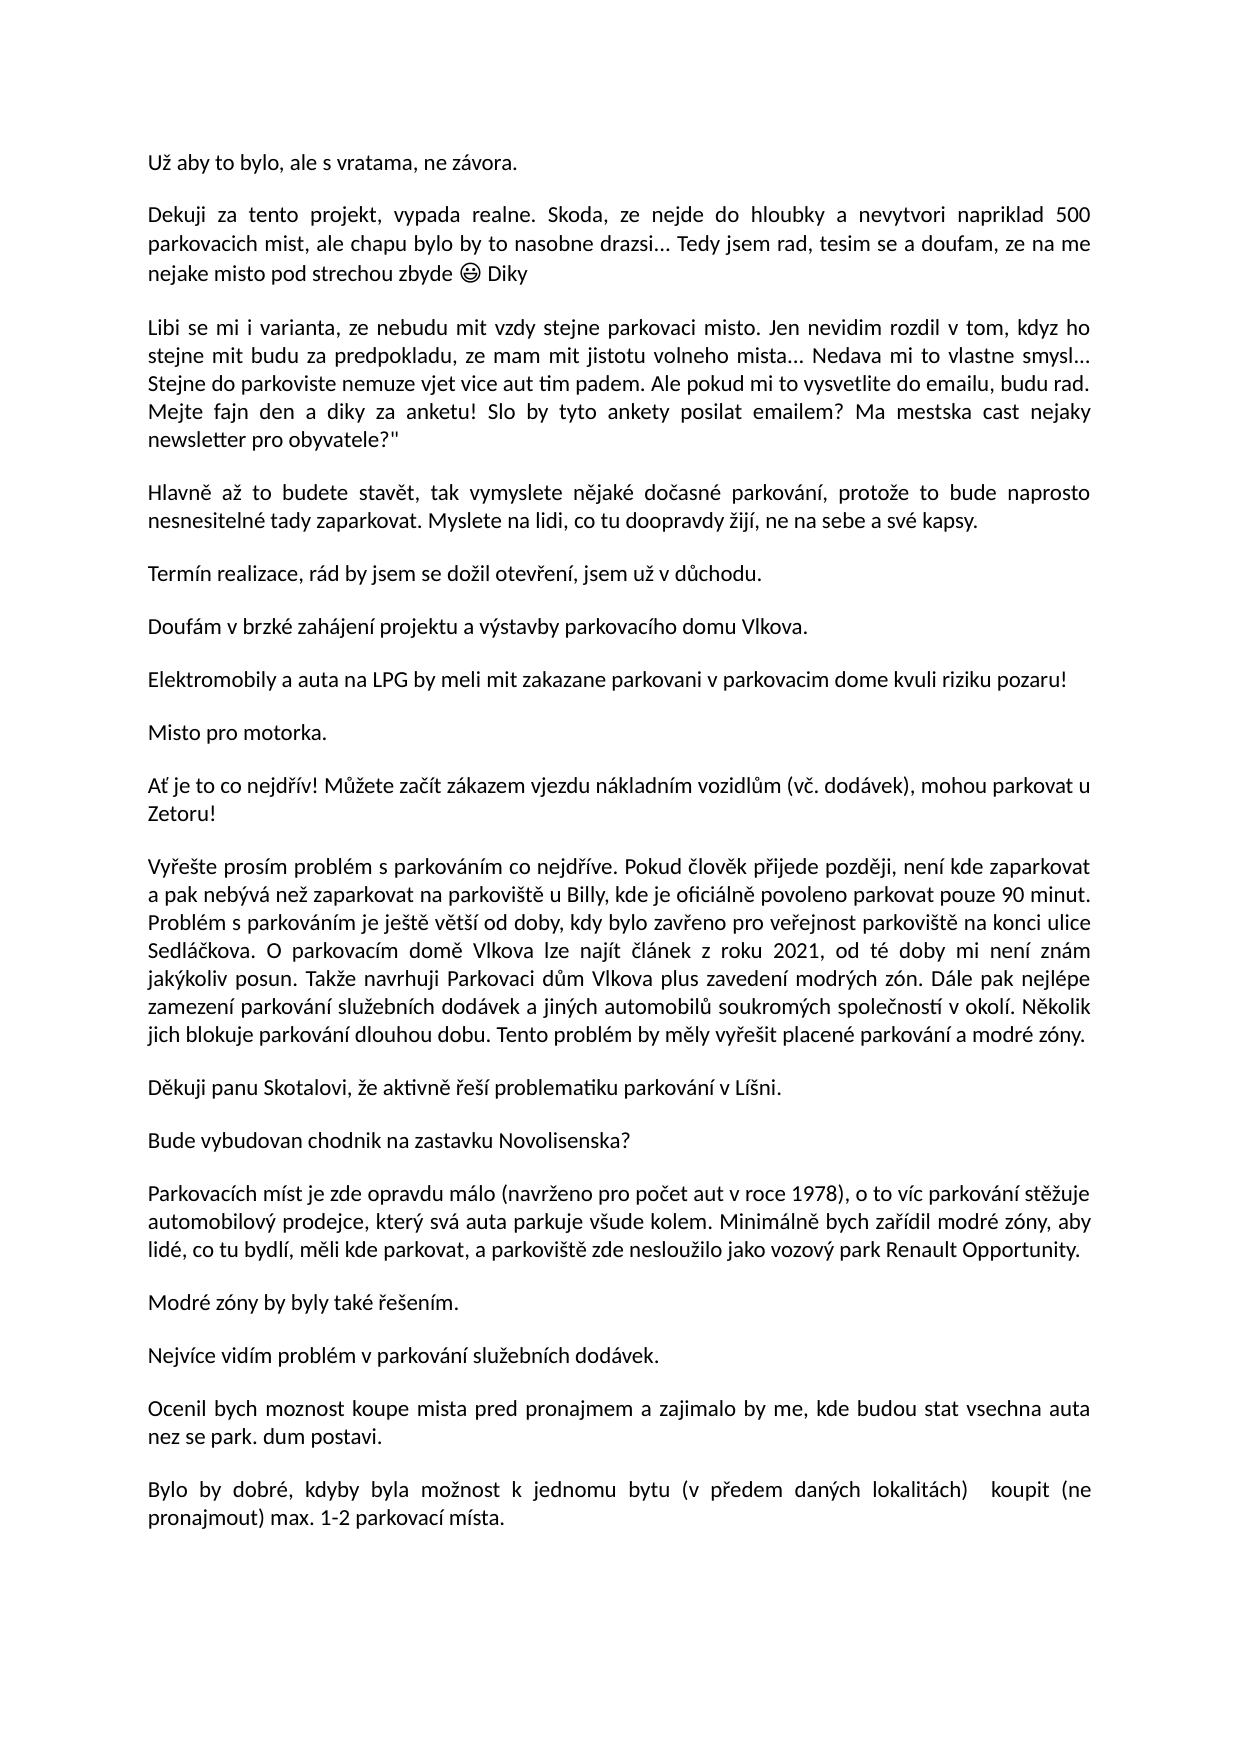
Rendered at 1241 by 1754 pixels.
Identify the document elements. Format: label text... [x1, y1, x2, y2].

text Hlavně až to budete stavět, tak vymyslete nějaké dočasné parkování, protože to bude naprosto nesnesitelné tady zaparkovat. Myslete na lidi, co tu doopravdy žijí, ne na sebe a své kapsy. [148, 478, 1093, 534]
text Libi se mi i varianta, ze nebudu mit vzdy stejne parkovaci misto. Jen nevidim rozdil v tom, kdyz ho stejne mit budu za predpokladu, ze mam mit jistotu volneho mista... Nedava mi to vlastne smysl... Stejne do parkoviste nemuze vjet vice aut tim padem. Ale pokud mi to vysvetlite do emailu, budu rad. Mejte fajn den a diky za anketu! Slo by tyto ankety posilat emailem? Ma mestska cast nejaky newsletter pro obyvatele?" [148, 313, 1093, 453]
text Termín realizace, rád by jsem se dožil otevření, jsem už v důchodu. [148, 559, 1093, 587]
text Elektromobily a auta na LPG by meli mit zakazane parkovani v parkovacim dome kvuli riziku pozaru! [148, 665, 1093, 693]
text Ať je to co nejdřív! Můžete začít zákazem vjezdu nákladním vozidlům (vč. dodávek), mohou parkovat u Zetoru! [148, 771, 1093, 827]
text Misto pro motorka. [148, 718, 1093, 746]
text Dekuji za tento projekt, vypada realne. Skoda, ze nejde do hloubky a nevytvori napriklad 500 parkovacich mist, ale chapu bylo by to nasobne drazsi... Tedy jsem rad, tesim se a doufam, ze na me nejake misto pod strechou zbyde 😃 Diky [148, 201, 1093, 288]
text Už aby to bylo, ale s vratama, ne závora. [148, 148, 1093, 176]
text Bude vybudovan chodnik na zastavku Novolisenska? [148, 1126, 1093, 1154]
text Vyřešte prosím problém s parkováním co nejdříve. Pokud člověk přijede později, není kde zaparkovat a pak nebývá než zaparkovat na parkoviště u Billy, kde je oficiálně povoleno parkovat pouze 90 minut. Problém s parkováním je ještě větší od doby, kdy bylo zavřeno pro veřejnost parkoviště na konci ulice Sedláčkova. O parkovacím domě Vlkova lze najít článek z roku 2021, od té doby mi není znám jakýkoliv posun. Takže navrhuji Parkovaci dům Vlkova plus zavedení modrých zón. Dále pak nejlépe zamezení parkování služebních dodávek a jiných automobilů soukromých společností v okolí. Několik jich blokuje parkování dlouhou dobu. Tento problém by měly vyřešit placené parkování a modré zóny. [148, 852, 1093, 1048]
text Nejvíce vidím problém v parkování služebních dodávek. [148, 1341, 1093, 1369]
text Parkovacích míst je zde opravdu málo (navrženo pro počet aut v roce 1978), o to víc parkování stěžuje automobilový prodejce, který svá auta parkuje všude kolem. Minimálně bych zařídil modré zóny, aby lidé, co tu bydlí, měli kde parkovat, a parkoviště zde nesloužilo jako vozový park Renault Opportunity. [148, 1179, 1093, 1263]
text Děkuji panu Skotalovi, že aktivně řeší problematiku parkování v Líšni. [148, 1073, 1093, 1101]
text Ocenil bych moznost koupe mista pred pronajmem a zajimalo by me, kde budou stat vsechna auta nez se park. dum postavi. [148, 1394, 1093, 1451]
text Modré zóny by byly také řešením. [148, 1288, 1093, 1316]
text Bylo by dobré, kdyby byla možnost k jednomu bytu (v předem daných lokalitách) koupit (ne pronajmout) max. 1-2 parkovací místa. [148, 1476, 1093, 1532]
text Doufám v brzké zahájení projektu a výstavby parkovacího domu Vlkova. [148, 612, 1093, 640]
